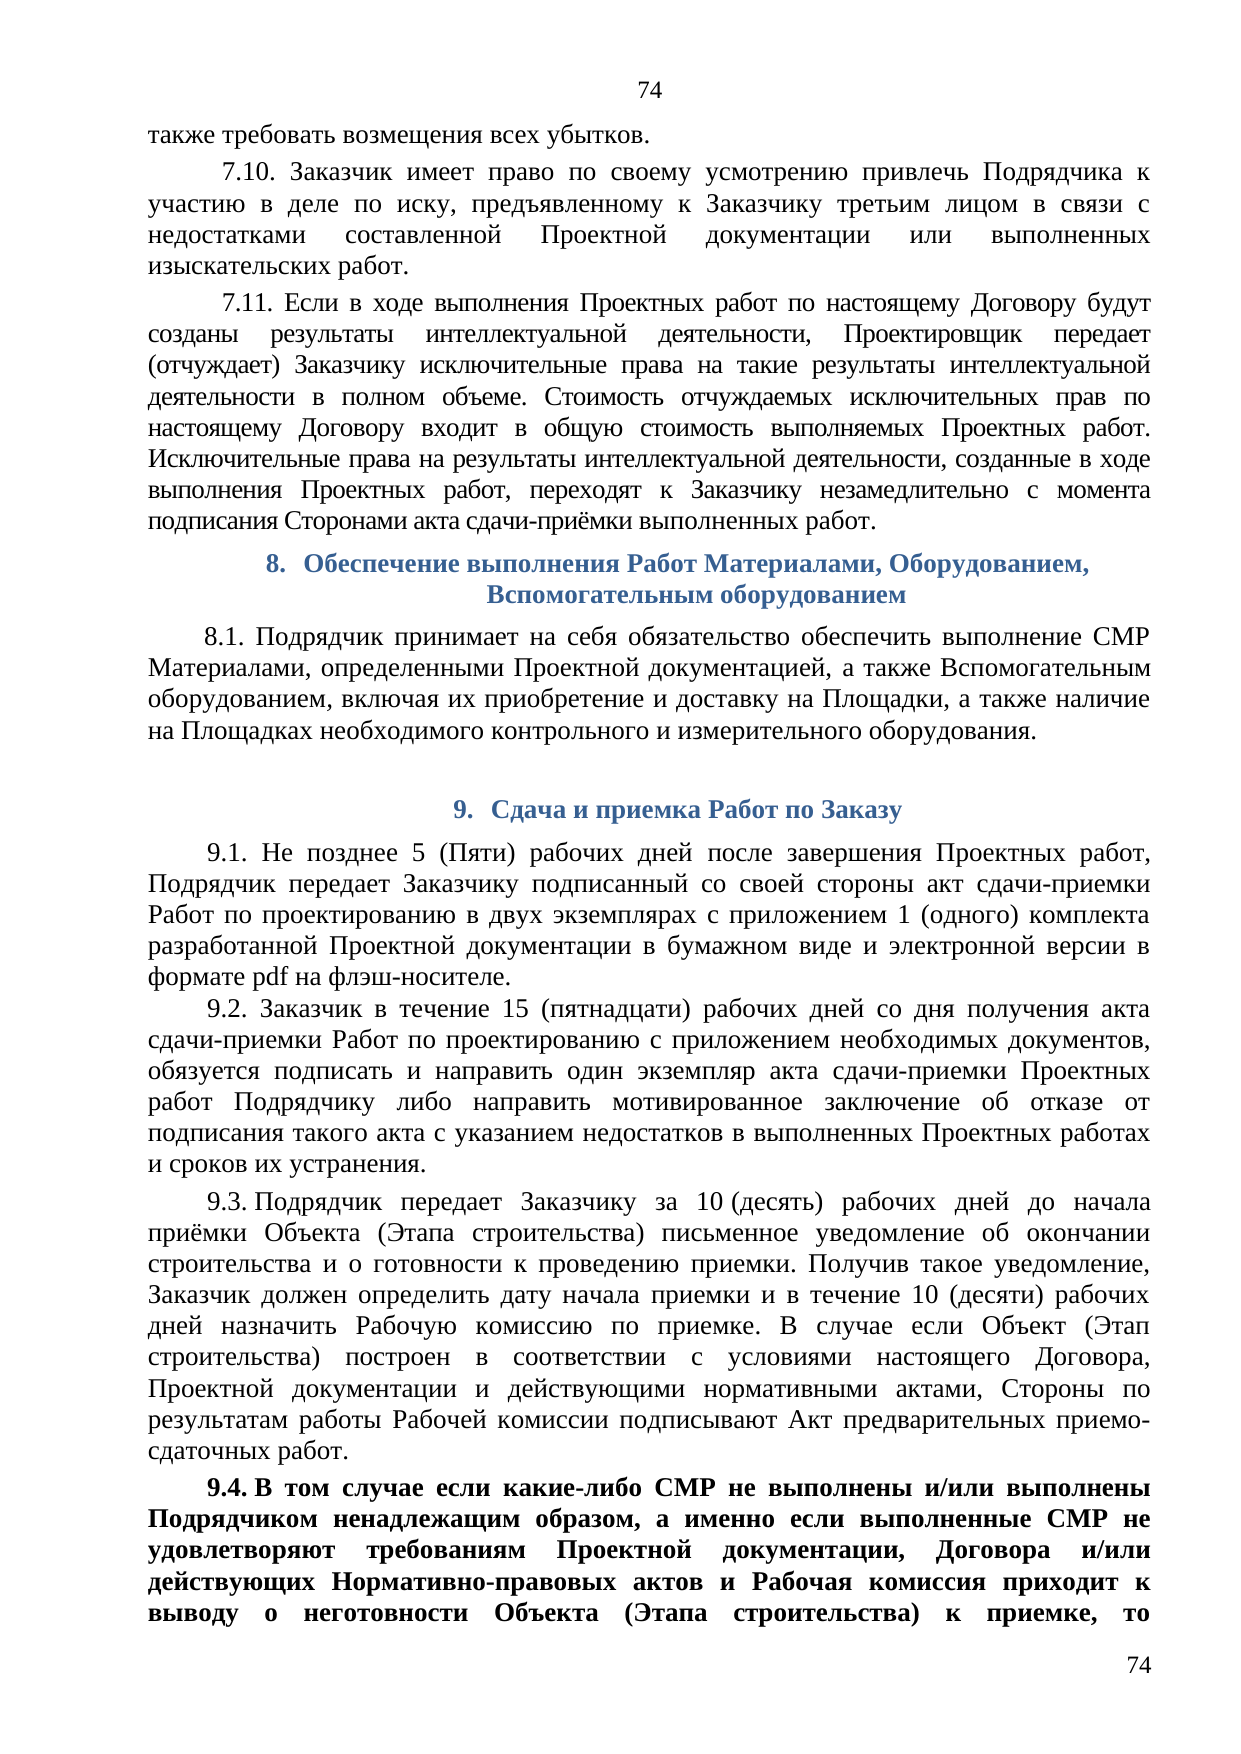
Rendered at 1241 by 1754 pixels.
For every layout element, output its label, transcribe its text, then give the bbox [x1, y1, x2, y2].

text 7.10. Заказчик имеет право по своему усмотрению привлечь Подрядчика к участию в деле по иску, предъявленному к Заказчику третьим лицом в связи с недостатками составленной Проектной документации или выполненных изыскательских работ. [148, 156, 1152, 280]
text 7.11. Если в ходе выполнения Проектных работ по настоящему Договору будут созданы результаты интеллектуальной деятельности, Проектировщик передает (отчуждает) Заказчику исключительные права на такие результаты интеллектуальной деятельности в полном объеме. Стоимость отчуждаемых исключительных прав по настоящему Договору входит в общую стоимость выполняемых Проектных работ. Исключительные права на результаты интеллектуальной деятельности, созданные в ходе выполнения Проектных работ, переходят к Заказчику незамедлительно с момента подписания Сторонами акта сдачи-приёмки выполненных работ. [148, 286, 1152, 536]
text 8.1. Подрядчик принимает на себя обязательство обеспечить выполнение СМР Материалами, определенными Проектной документацией, а также Вспомогательным оборудованием, включая их приобретение и доставку на Площадки, а также наличие на Площадках необходимого контрольного и измерительного оборудования. [148, 620, 1152, 745]
subtitle Сдача и приемка Работ по Заказу [204, 793, 1152, 825]
subtitle 9.3. Подрядчик передает Заказчику за 10 (десять) рабочих дней до начала приёмки Объекта (Этапа строительства) письменное уведомление об окончании строительства и о готовности к проведению приемки. Получив такое уведомление, Заказчик должен определить дату начала приемки и в течение 10 (десяти) рабочих дней назначить Рабочую комиссию по приемке. В случае если Объект (Этап строительства) построен в соответствии с условиями настоящего Договора, Проектной документации и действующими нормативными актами, Стороны по результатам работы Рабочей комиссии подписывают Акт предварительных приемо-сдаточных работ. [148, 1185, 1152, 1465]
text 9.1. Не позднее 5 (Пяти) рабочих дней после завершения Проектных работ, Подрядчик передает Заказчику подписанный со своей стороны акт сдачи-приемки Работ по проектированию в двух экземплярах с приложением 1 (одного) комплекта разработанной Проектной документации в бумажном виде и электронной версии в формате pdf на флэш-носителе. [148, 836, 1152, 992]
text 9.2. Заказчик в течение 15 (пятнадцати) рабочих дней со дня получения акта сдачи-приемки Работ по проектированию с приложением необходимых документов, обязуется подписать и направить один экземпляр акта сдачи-приемки Проектных работ Подрядчику либо направить мотивированное заключение об отказе от подписания такого акта с указанием недостатков в выполненных Проектных работах и сроков их устранения. [148, 992, 1152, 1178]
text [148, 118, 1152, 149]
subtitle Обеспечение выполнения Работ Материалами, Оборудованием, Вспомогательным оборудованием [204, 547, 1152, 609]
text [148, 1471, 1152, 1627]
